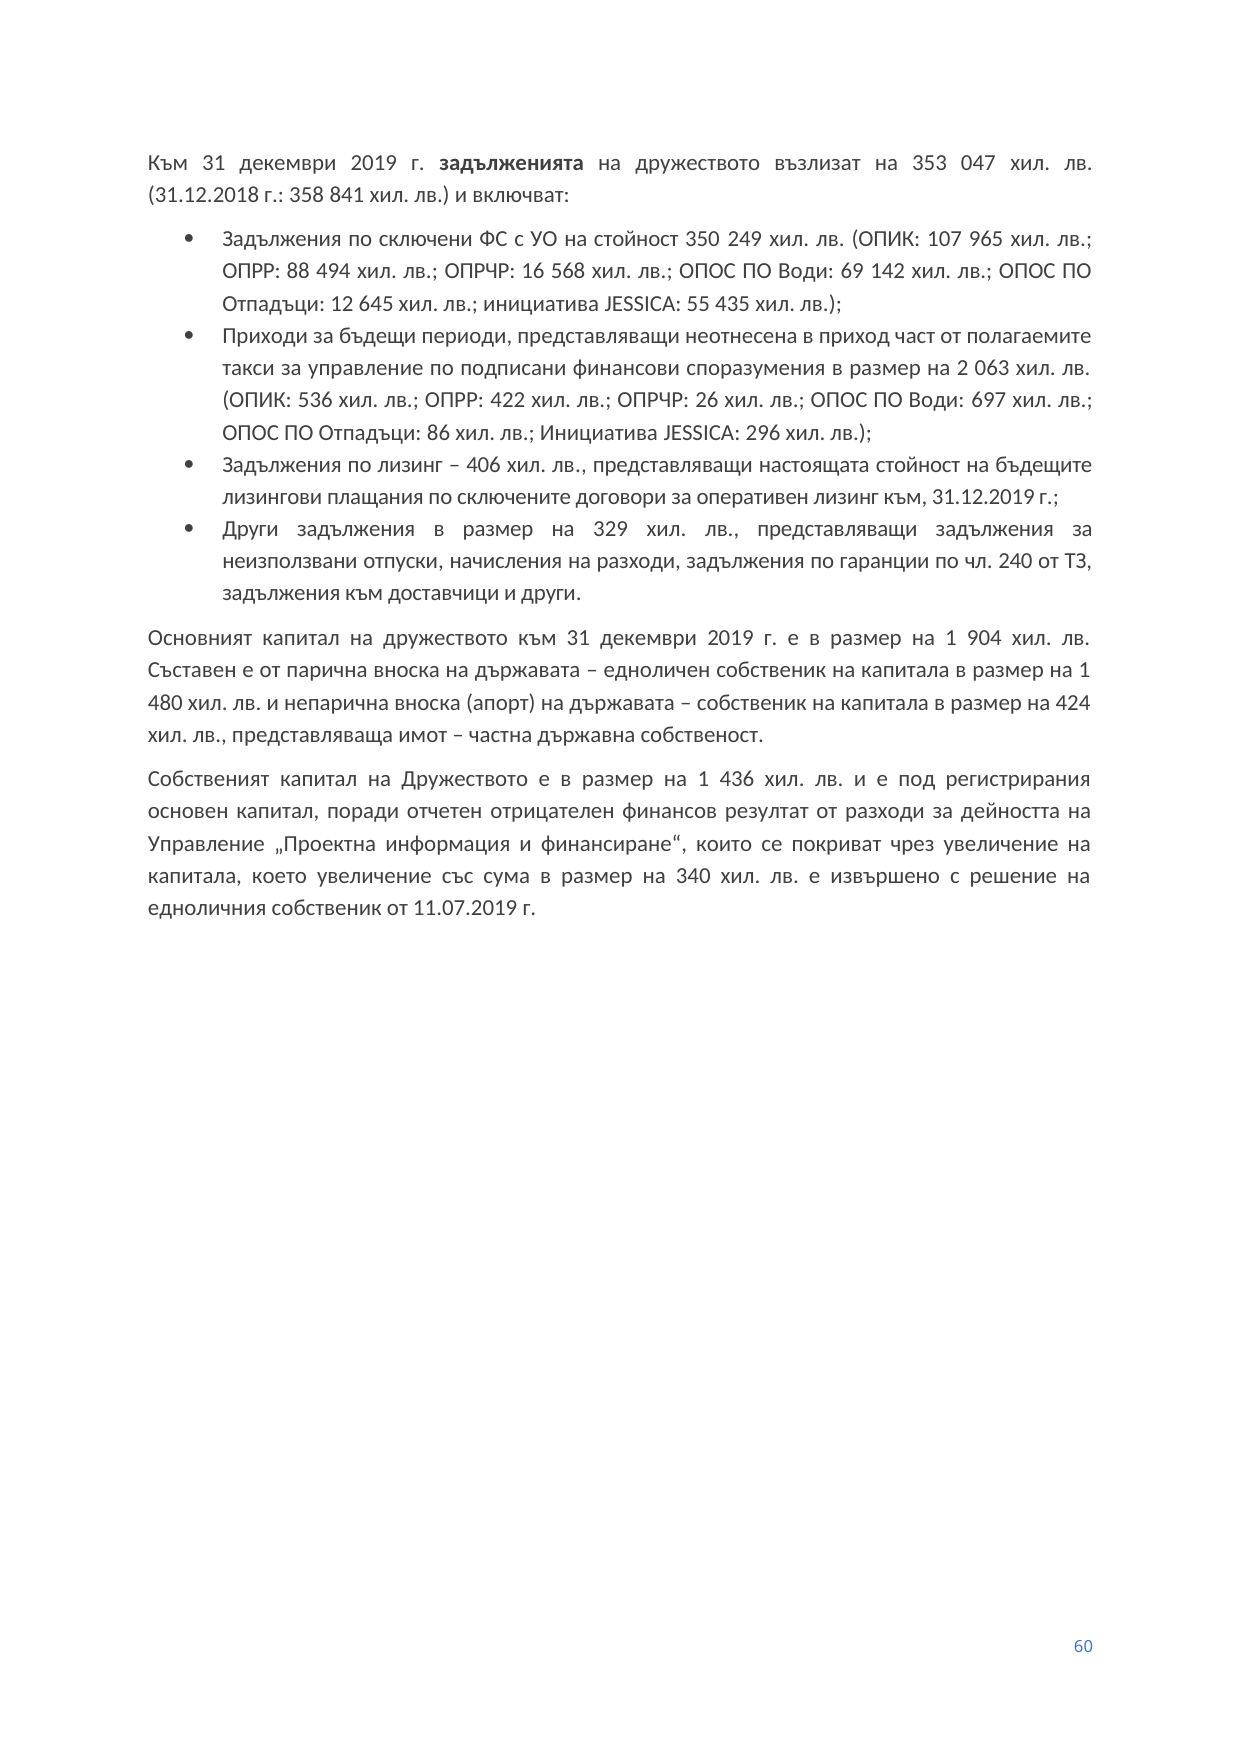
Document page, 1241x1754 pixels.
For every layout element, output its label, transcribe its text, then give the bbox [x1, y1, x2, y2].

list Задължения по сключени ФС с УО на стойност 350 249 хил. лв. (ОПИК: 107 965 хил. лв.; ОПРР: 88 494 хил. лв.; ОПРЧР: 16 568 хил. лв.; ОПОС ПО Води: 69 142 хил. лв.; ОПОС ПО Отпадъци: 12 645 хил. лв.; инициатива JESSICA: 55 435 хил. лв.); [185, 224, 1093, 317]
list Други задължения в размер на 329 хил. лв., представляващи задължения за неизползвани отпуски, начисления на разходи, задължения по гаранции по чл. 240 от ТЗ, задължения към доставчици и други. [185, 514, 1093, 607]
list Приходи за бъдещи периоди, представляващи неотнесена в приход част от полагаемите такси за управление по подписани финансови споразумения в размер на 2 063 хил. лв. (ОПИК: 536 хил. лв.; ОПРР: 422 хил. лв.; ОПРЧР: 26 хил. лв.; ОПОС ПО Води: 697 хил. лв.; ОПОС ПО Отпадъци: 86 хил. лв.; Инициатива JESSICA: 296 хил. лв.); [185, 321, 1093, 446]
text Основният капитал на дружеството към 31 декември 2019 г. е в размер на 1 904 хил. лв. Съставен е от парична вноска на държавата – едноличен собственик на капитала в размер на 1 480 хил. лв. и непарична вноска (апорт) на държавата – собственик на капитала в размер на 424 хил. лв., представляваща имот – частна държавна собственост. [148, 623, 1093, 748]
text Към 31 декември 2019 г. задълженията на дружеството възлизат на 353 047 хил. лв. (31.12.2018 г.: 358 841 хил. лв.) и включват: [148, 148, 1093, 208]
list Задължения по лизинг – 406 хил. лв., представляващи настоящата стойност на бъдещите лизингови плащания по сключените договори за оперативен лизинг към, 31.12.2019 г.; [185, 450, 1093, 510]
text Собственият капитал на Дружеството е в размер на 1 436 хил. лв. и е под регистрирания основен капитал, поради отчетен отрицателен финансов резултат от разходи за дейността на Управление „Проектна информация и финансиране“, които се покриват чрез увеличение на капитала, което увеличение със сума в размер на 340 хил. лв. е извършено с решение на едноличния собственик от 11.07.2019 г. [148, 764, 1093, 921]
